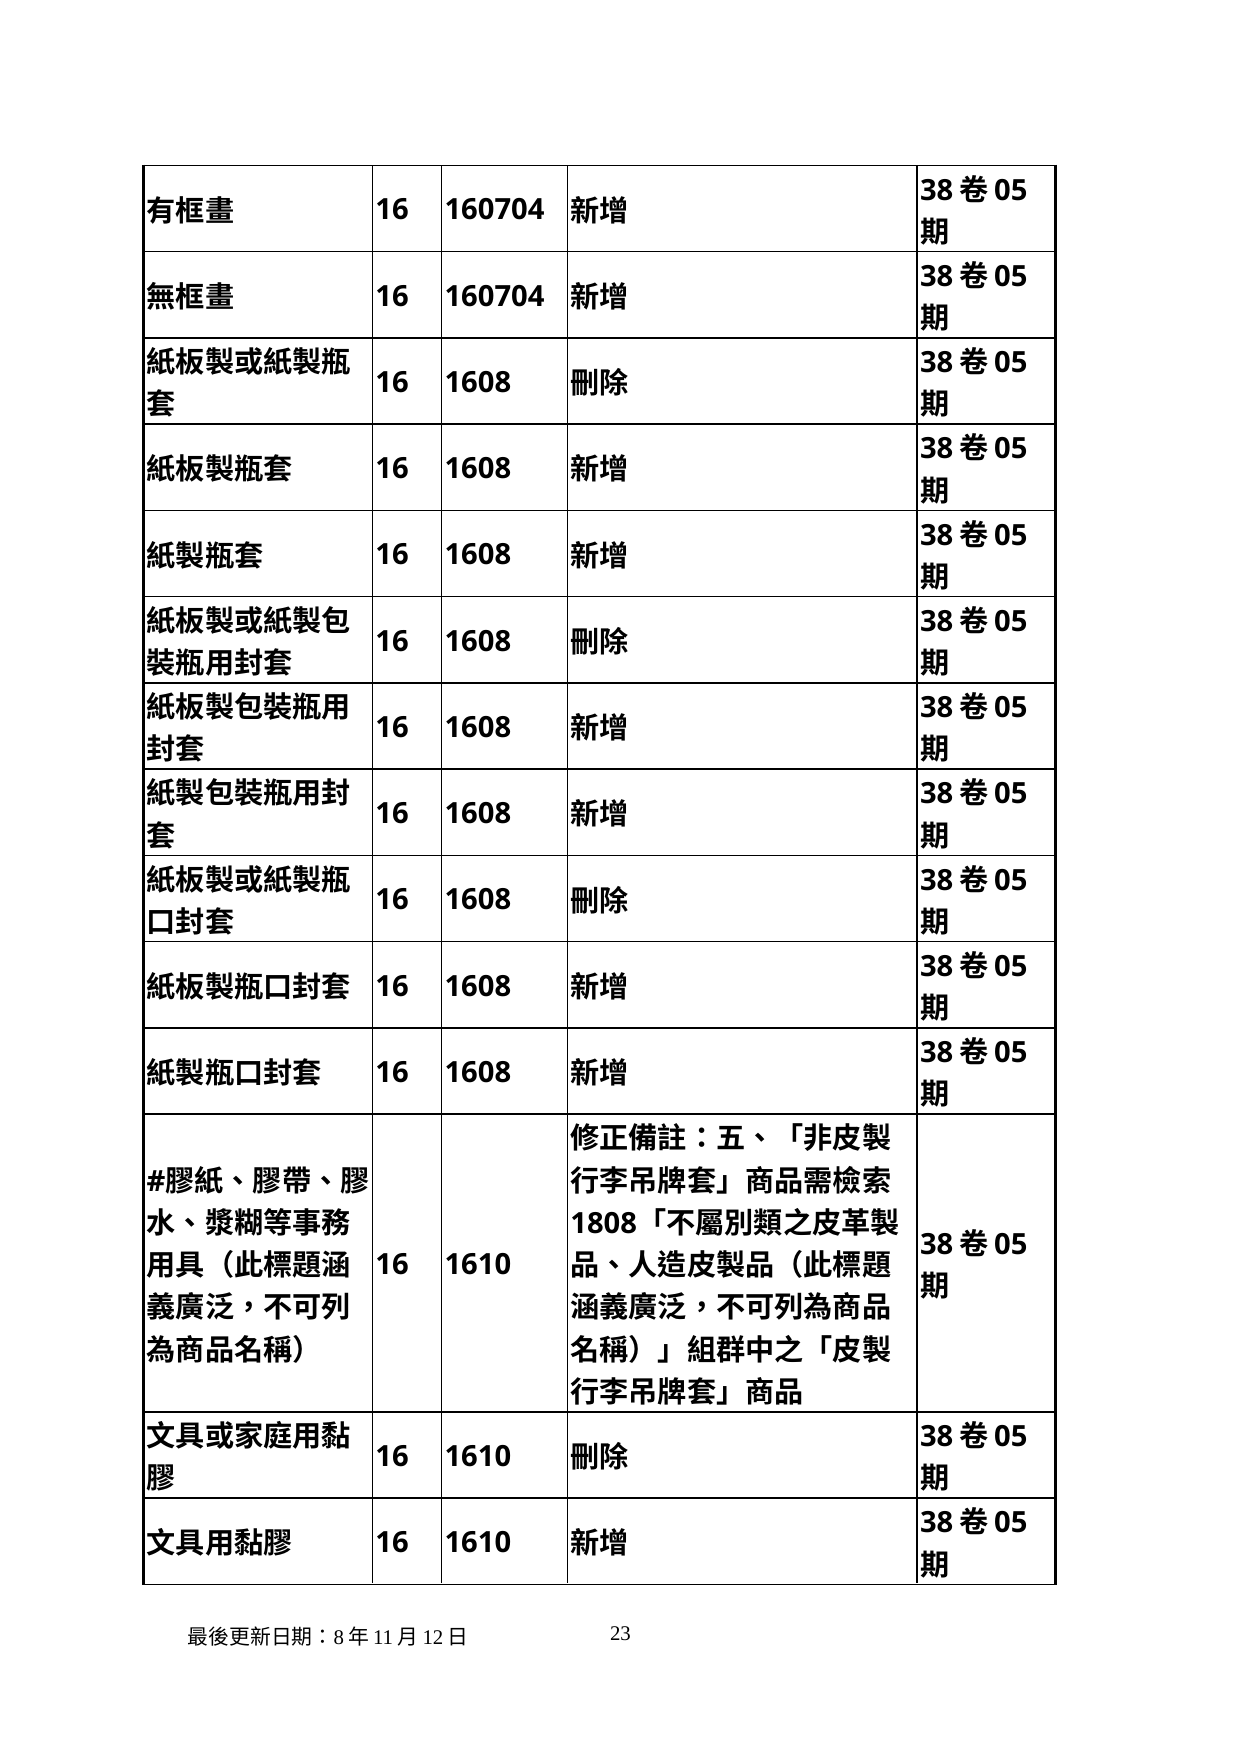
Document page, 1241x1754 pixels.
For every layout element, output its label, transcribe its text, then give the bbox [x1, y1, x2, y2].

table_cell 刪除 [568, 856, 916, 941]
table_cell 新增 [568, 1029, 916, 1113]
table_cell 紙板製瓶口封套 [145, 942, 372, 1027]
table_cell 1610 [442, 1499, 567, 1583]
table_cell 38卷05期 [918, 166, 1054, 251]
table_cell 1608 [442, 425, 567, 509]
table_cell 16 [373, 1115, 441, 1411]
table_cell 38卷05期 [918, 425, 1054, 509]
table_cell 文具用黏膠 [145, 1499, 372, 1583]
table_cell 38卷05期 [918, 770, 1054, 854]
table_cell 16 [373, 597, 441, 682]
table_cell 1610 [442, 1413, 567, 1497]
table_cell 16 [373, 1413, 441, 1497]
table_cell 38卷05期 [918, 252, 1054, 337]
table_cell 16 [373, 252, 441, 337]
table_cell 紙板製或紙製瓶套 [145, 339, 372, 423]
table_cell 16 [373, 856, 441, 941]
table_cell 38卷05期 [918, 511, 1054, 596]
table_cell 1608 [442, 1029, 567, 1113]
table_cell 38卷05期 [918, 1413, 1054, 1497]
table_cell 紙板製或紙製瓶口封套 [145, 856, 372, 941]
table_cell 16 [373, 770, 441, 854]
table_cell 38卷05期 [918, 684, 1054, 768]
table_cell 新增 [568, 942, 916, 1027]
table_cell 紙製包裝瓶用封套 [145, 770, 372, 854]
table_cell 新增 [568, 511, 916, 596]
table_cell 紙板製或紙製包裝瓶用封套 [145, 597, 372, 682]
table_cell 38卷05期 [918, 1115, 1054, 1411]
table_cell 16 [373, 339, 441, 423]
table_cell 16 [373, 942, 441, 1027]
table_cell 160704 [442, 252, 567, 337]
table_cell 新增 [568, 684, 916, 768]
table_cell #膠紙、膠帶、膠水、漿糊等事務用具（此標題涵義廣泛，不可列為商品名稱） [145, 1115, 372, 1411]
table_cell 1608 [442, 597, 567, 682]
table_cell 新增 [568, 425, 916, 509]
table_cell 38卷05期 [918, 597, 1054, 682]
table_cell 有框畫 [145, 166, 372, 251]
table_cell 16 [373, 166, 441, 251]
table_cell 新增 [568, 252, 916, 337]
table_cell 文具或家庭用黏膠 [145, 1413, 372, 1497]
table_cell 紙製瓶套 [145, 511, 372, 596]
table_cell 1608 [442, 770, 567, 854]
table_cell 1608 [442, 856, 567, 941]
table_cell 160704 [442, 166, 567, 251]
table_cell 38卷05期 [918, 856, 1054, 941]
table_cell 刪除 [568, 1413, 916, 1497]
table_cell 1608 [442, 339, 567, 423]
table_cell 紙板製包裝瓶用封套 [145, 684, 372, 768]
table_cell 16 [373, 1029, 441, 1113]
table_cell 新增 [568, 166, 916, 251]
table_cell 16 [373, 511, 441, 596]
table_cell 紙製瓶口封套 [145, 1029, 372, 1113]
table_cell 刪除 [568, 339, 916, 423]
table_cell 無框畫 [145, 252, 372, 337]
table_cell 38卷05期 [918, 339, 1054, 423]
table_cell 38卷05期 [918, 942, 1054, 1027]
table_cell 修正備註：五、「非皮製行李吊牌套」商品需檢索1808「不屬別類之皮革製品、人造皮製品（此標題涵義廣泛，不可列為商品名稱）」組群中之「皮製行李吊牌套」商品 [568, 1115, 916, 1411]
table_cell 紙板製瓶套 [145, 425, 372, 509]
table_cell 1608 [442, 684, 567, 768]
table_cell 新增 [568, 1499, 916, 1583]
table_cell 刪除 [568, 597, 916, 682]
table_cell 新增 [568, 770, 916, 854]
table_cell 38卷05期 [918, 1029, 1054, 1113]
table_cell 16 [373, 684, 441, 768]
table_cell 38卷05期 [918, 1499, 1054, 1583]
table_cell 16 [373, 425, 441, 509]
table_cell 1610 [442, 1115, 567, 1411]
table_cell 1608 [442, 511, 567, 596]
table_cell 1608 [442, 942, 567, 1027]
table_cell 16 [373, 1499, 441, 1583]
